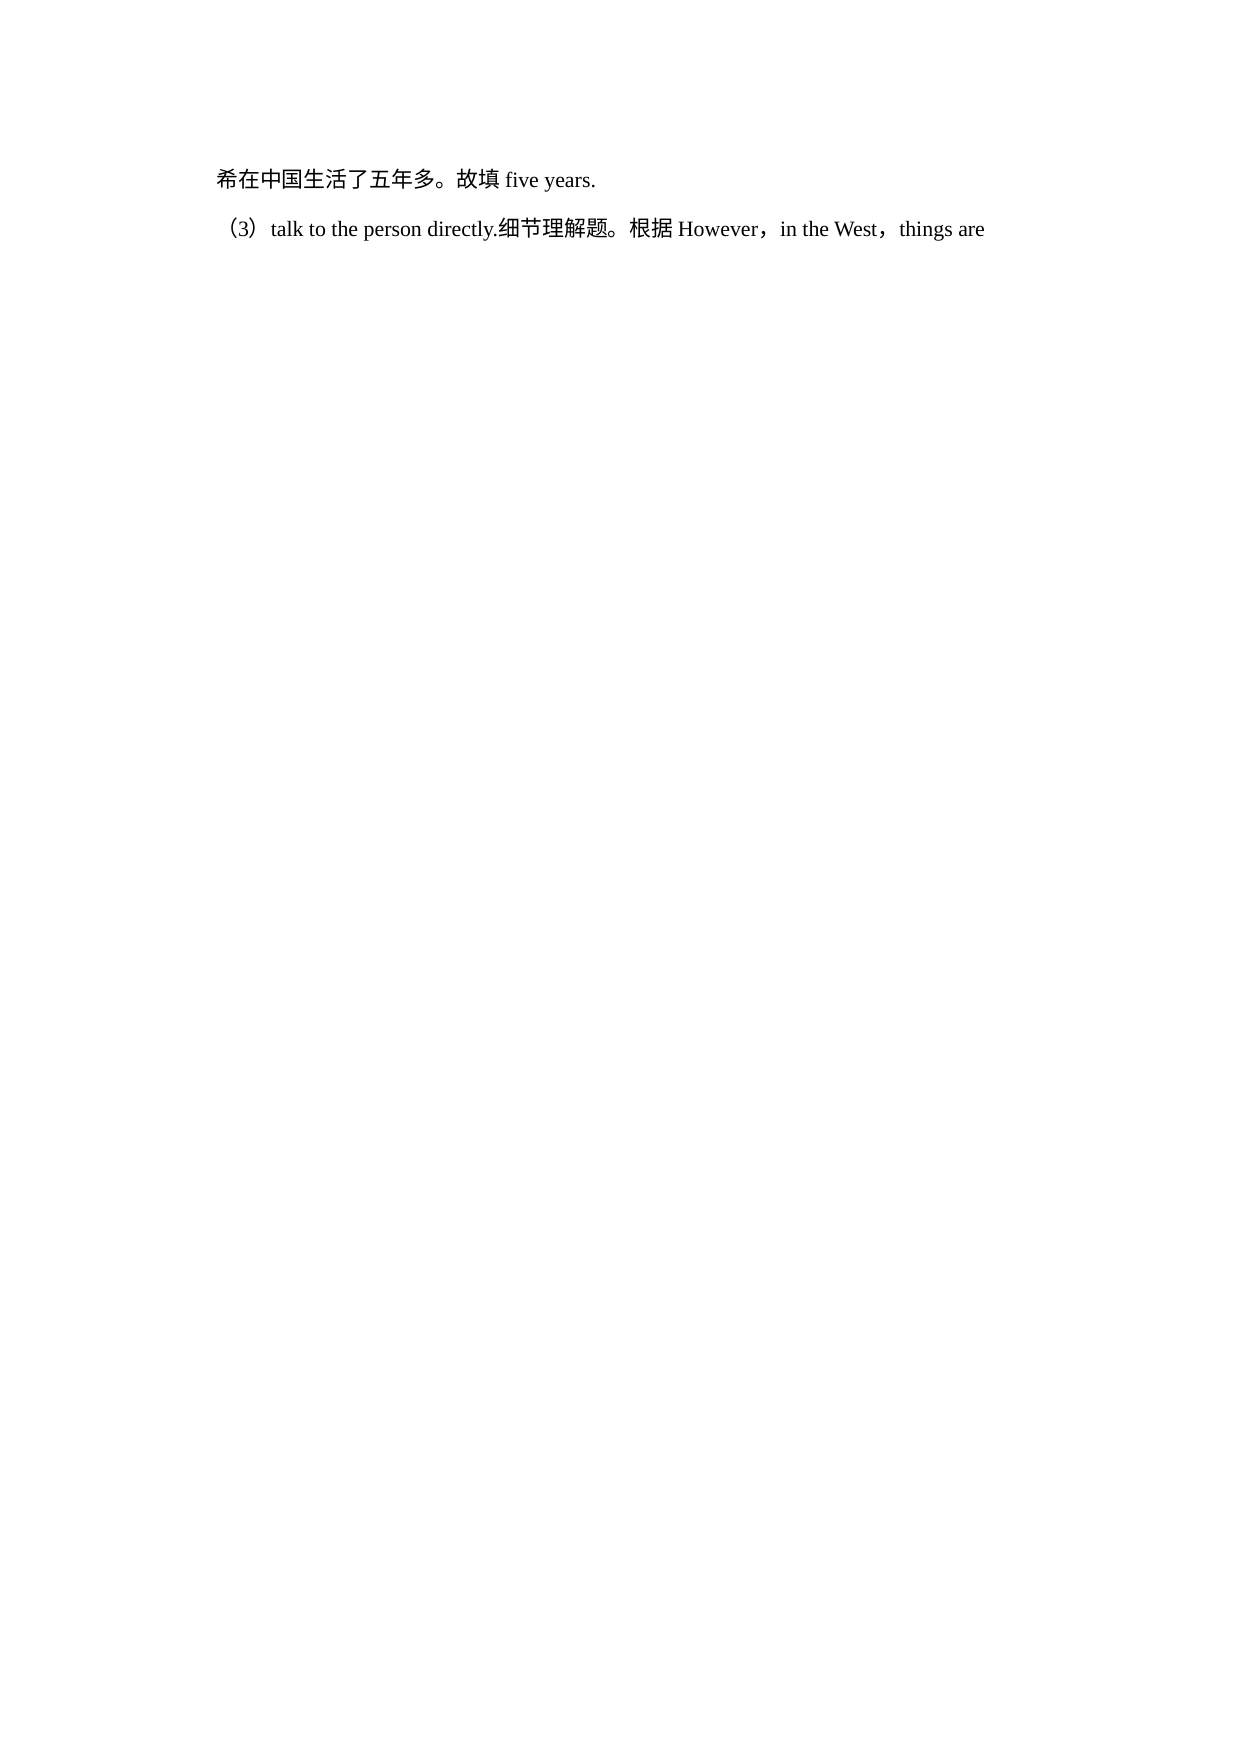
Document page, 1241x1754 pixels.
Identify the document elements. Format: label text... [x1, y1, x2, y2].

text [216, 162, 1053, 194]
text （3）talk to the person directly.细节理解题。根据However，in the West，things are [216, 210, 1053, 243]
